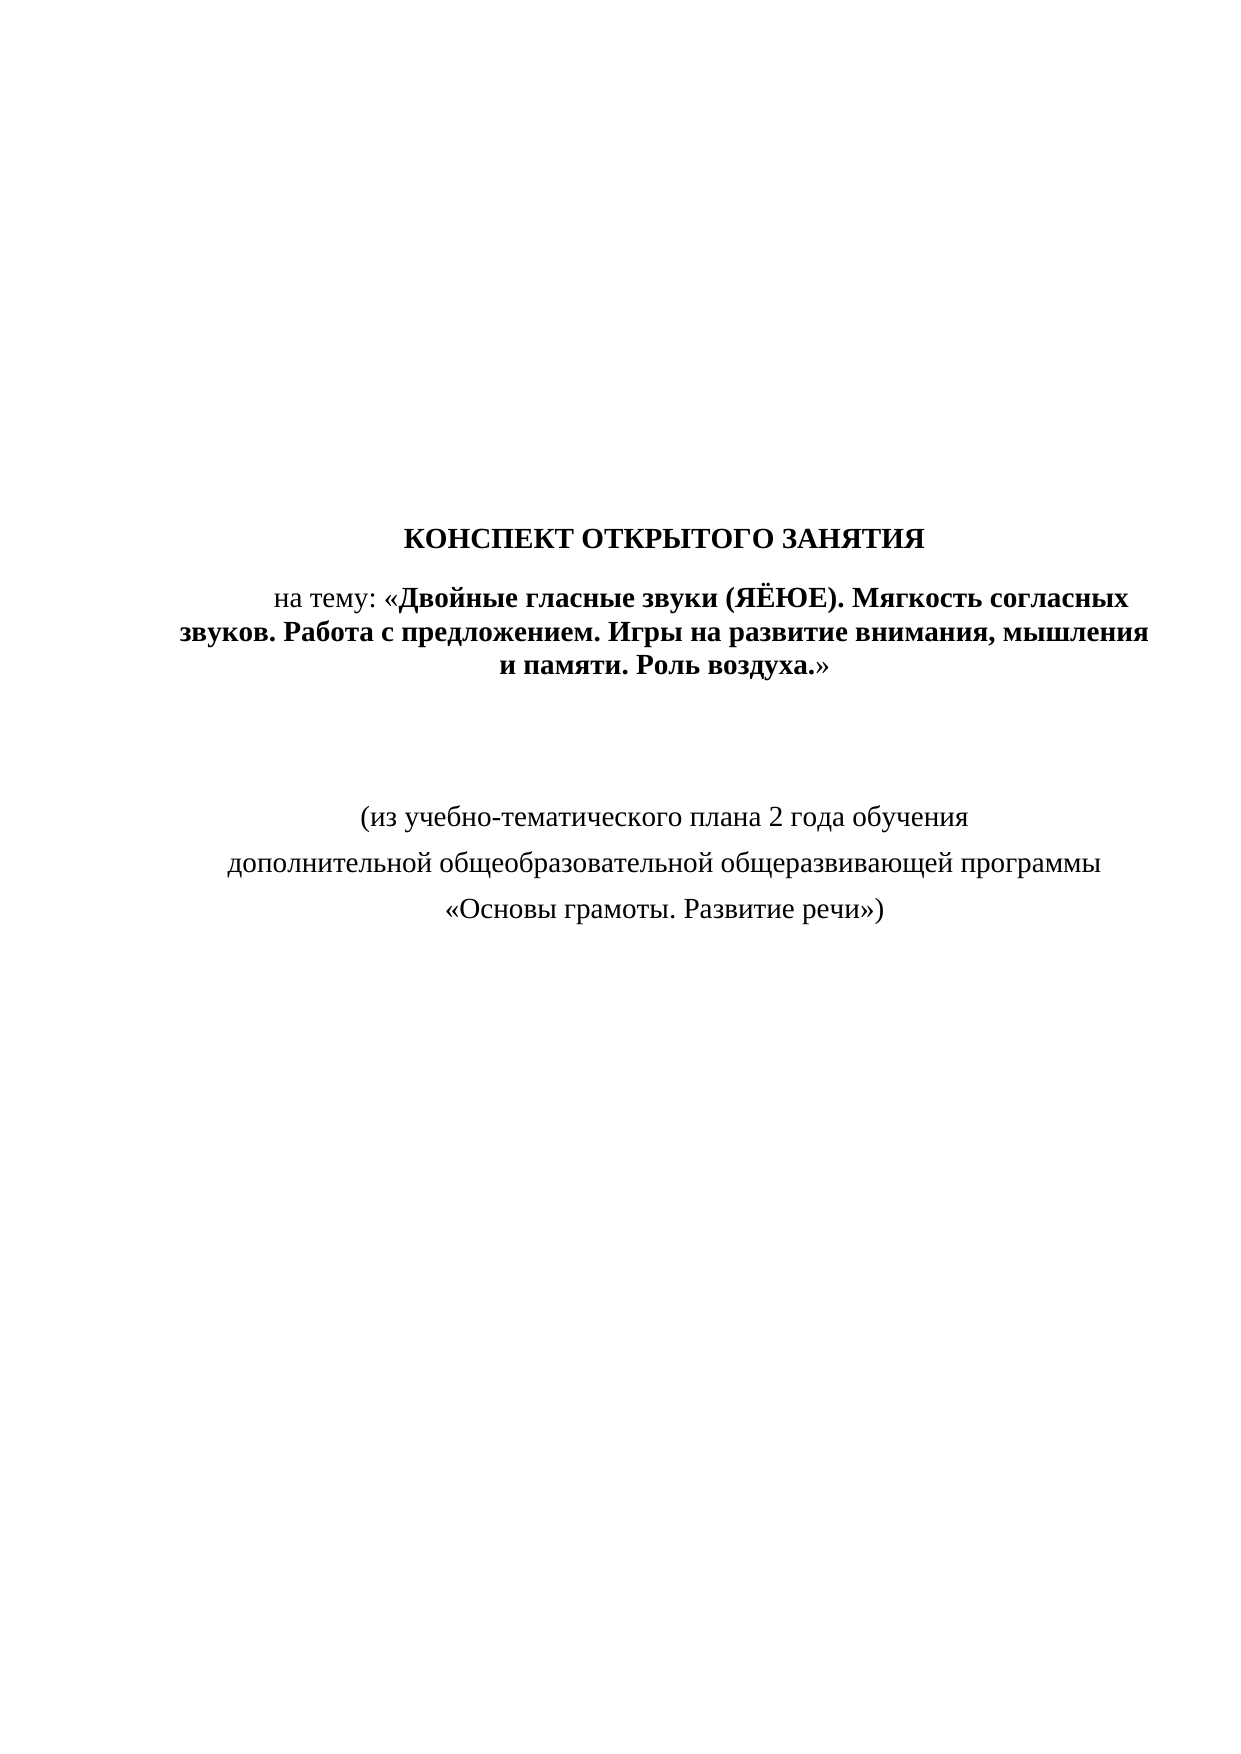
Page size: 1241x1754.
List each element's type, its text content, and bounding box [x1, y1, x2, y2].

text «Основы грамоты. Развитие речи») [177, 892, 1152, 925]
text (из учебно-тематического плана 2 года обучения [177, 799, 1152, 833]
text дополнительной общеобразовательной общеразвивающей программы [177, 846, 1152, 879]
text КОНСПЕКТ ОТКРЫТОГО ЗАНЯТИЯ [177, 521, 1152, 554]
text на тему: «Двойные гласные звуки (ЯЁЮЕ). Мягкость согласных звуков. Работа с предложением. Игры на развитие внимания, мышления и памяти. Роль воздуха.» [177, 580, 1152, 681]
